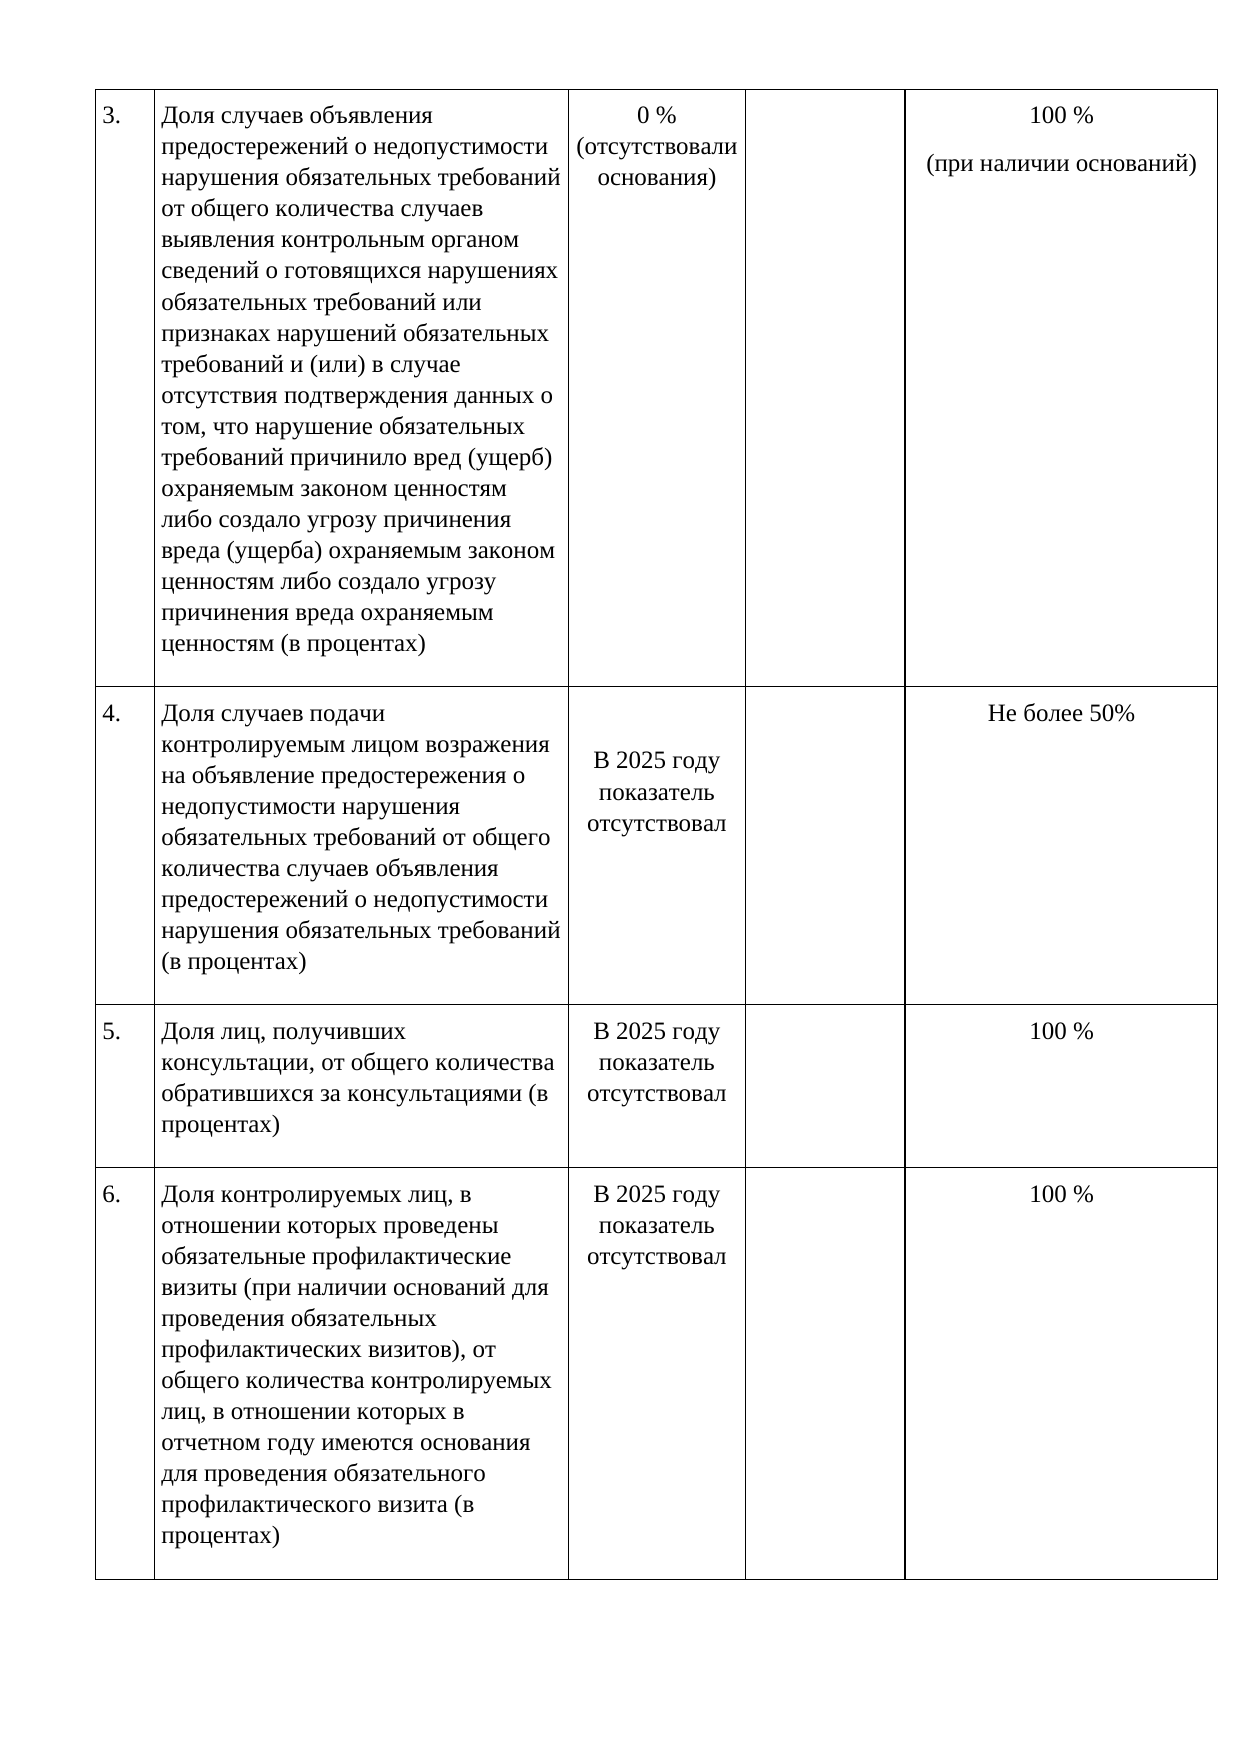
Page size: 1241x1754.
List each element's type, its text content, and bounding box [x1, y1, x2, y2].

table_cell 0 % (отсутствовали основания) [569, 90, 745, 686]
table_cell [746, 687, 904, 1004]
table_cell В 2025 году показатель отсутствовал [569, 687, 745, 1004]
table_cell Доля лиц, получивших консультации, от общего количества обратившихся за консультациями (в процентах) [155, 1005, 568, 1167]
table_cell Доля случаев подачи контролируемым лицом возражения на объявление предостережения о недопустимости нарушения обязательных требований от общего количества случаев объявления предостережений о недопустимости нарушения обязательных требований (в процентах) [155, 687, 568, 1004]
table_cell [746, 1005, 904, 1167]
table_cell Не более 50% [906, 687, 1217, 1004]
table_cell Доля контролируемых лиц, в отношении которых проведены обязательные профилактические визиты (при наличии оснований для проведения обязательных профилактических визитов), от общего количества контролируемых лиц, в отношении которых в отчетном году имеются основания для проведения обязательного профилактического визита (в процентах) [155, 1168, 568, 1578]
table_cell [746, 90, 904, 686]
table_cell 3. [96, 90, 154, 686]
table_cell Доля случаев объявления предостережений о недопустимости нарушения обязательных требований от общего количества случаев выявления контрольным органом сведений о готовящихся нарушениях обязательных требований или признаках нарушений обязательных требований и (или) в случае отсутствия подтверждения данных о том, что нарушение обязательных требований причинило вред (ущерб) охраняемым законом ценностям либо создало угрозу причинения вреда (ущерба) охраняемым законом ценностям либо создало угрозу причинения вреда охраняемым ценностям (в процентах) [155, 90, 568, 686]
table_cell 4. [96, 687, 154, 1004]
table_cell 5. [96, 1005, 154, 1167]
table_cell 100 % [906, 1005, 1217, 1167]
table_cell 6. [96, 1168, 154, 1578]
table_cell 100 % (при наличии оснований) [906, 90, 1217, 686]
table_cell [569, 1168, 745, 1578]
table_cell [746, 1168, 904, 1578]
table_cell 100 % [906, 1168, 1217, 1578]
table_cell В 2025 году показатель отсутствовал [569, 1005, 745, 1167]
